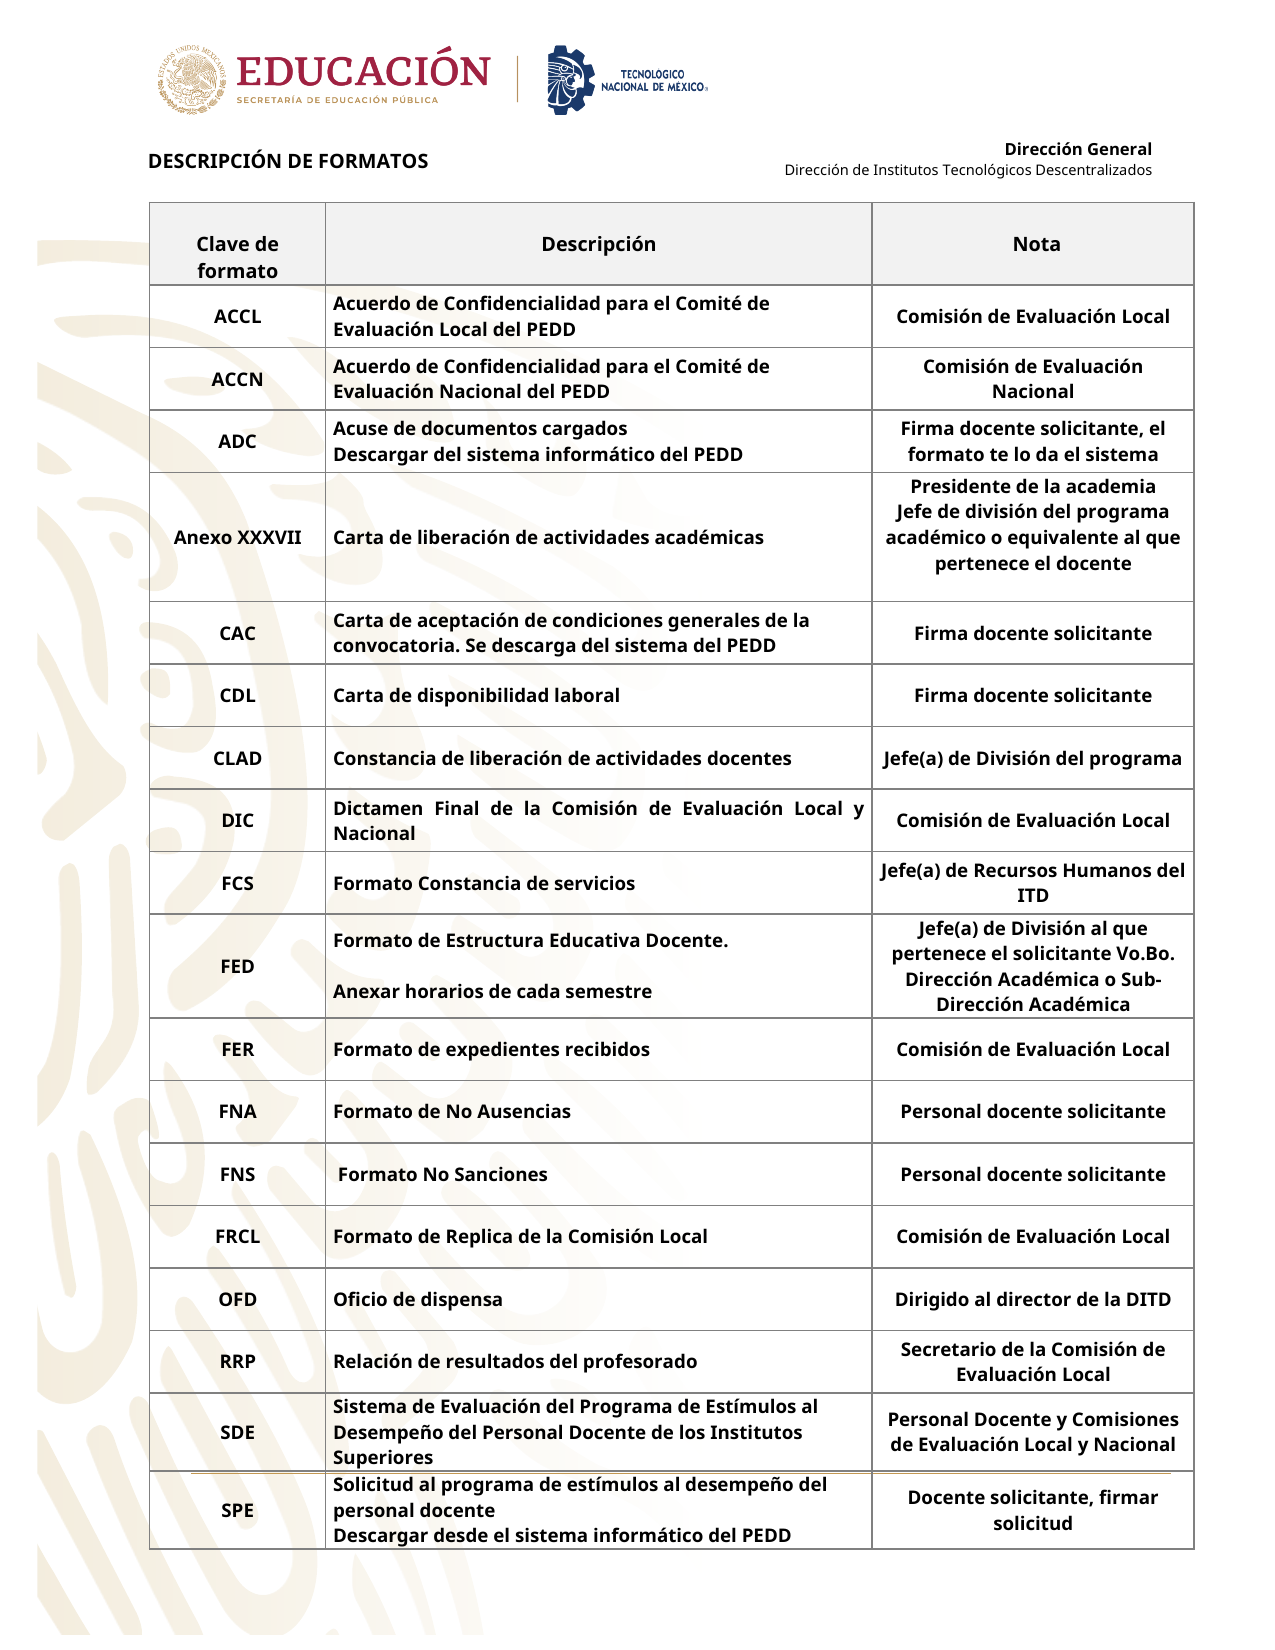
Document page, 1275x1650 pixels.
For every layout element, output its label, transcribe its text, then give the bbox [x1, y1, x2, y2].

table_cell Formato de expedientes recibidos [326, 1019, 871, 1079]
table_header Nota [873, 203, 1193, 284]
table_cell Personal docente solicitante [873, 1144, 1193, 1204]
table_cell Firma docente solicitante [873, 665, 1193, 726]
table_cell DIC [150, 790, 325, 851]
table_cell FED [150, 915, 325, 1017]
table_cell Carta de disponibilidad laboral [326, 665, 871, 726]
table_cell Dictamen Final de la Comisión de Evaluación Local y Nacional [326, 790, 871, 851]
table_cell Acuerdo de Confidencialidad para el Comité de Evaluación Nacional del PEDD [326, 348, 871, 409]
table_cell FNA [150, 1081, 325, 1142]
table_header Descripción [326, 203, 871, 284]
table_cell Comisión de Evaluación Local [873, 286, 1193, 347]
table_header Clave de formato [150, 203, 325, 284]
table_cell Oficio de dispensa [326, 1269, 871, 1329]
table_cell CAC [150, 602, 325, 663]
table_cell CDL [150, 665, 325, 726]
table_cell Presidente de la academia Jefe de división del programa académico o equivalente al que pertenece el docente [873, 473, 1193, 601]
table_cell ACCN [150, 348, 325, 409]
text DESCRIPCIÓN DE FORMATOS [148, 148, 1196, 175]
table_cell Formato Constancia de servicios [326, 852, 871, 913]
table_cell Comisión de Evaluación Local [873, 1206, 1193, 1267]
table_cell Relación de resultados del profesorado [326, 1331, 871, 1392]
table_cell SPE [150, 1472, 325, 1548]
table_cell Carta de aceptación de condiciones generales de la convocatoria. Se descarga del sistema del PEDD [326, 602, 871, 663]
table_cell Formato de Estructura Educativa Docente. Anexar horarios de cada semestre [326, 915, 871, 1017]
table_cell Constancia de liberación de actividades docentes [326, 727, 871, 788]
table_cell Comisión de Evaluación Nacional [873, 348, 1193, 409]
table_cell Solicitud al programa de estímulos al desempeño del personal docente Descargar desde el sistema informático del PEDD [326, 1472, 871, 1548]
table_cell Jefe(a) de División del programa [873, 727, 1193, 788]
table_cell FRCL [150, 1206, 325, 1267]
table_cell Docente solicitante, firmar solicitud [873, 1472, 1193, 1548]
picture [157, 45, 708, 115]
table_cell Comisión de Evaluación Local [873, 1019, 1193, 1079]
table_cell Secretario de la Comisión de Evaluación Local [873, 1331, 1193, 1392]
table_cell SDE [150, 1394, 325, 1470]
table_cell ACCL [150, 286, 325, 347]
table_cell Formato de No Ausencias [326, 1081, 871, 1142]
table_cell OFD [150, 1269, 325, 1329]
table_cell Jefe(a) de División al que pertenece el solicitante Vo.Bo. Dirección Académica o Sub-Dirección Académica [873, 915, 1193, 1017]
table_cell Anexo XXXVII [150, 473, 325, 601]
table_cell CLAD [150, 727, 325, 788]
table_cell Dirigido al director de la DITD [873, 1269, 1193, 1329]
table_cell Formato de Replica de la Comisión Local [326, 1206, 871, 1267]
table_cell Personal Docente y Comisiones de Evaluación Local y Nacional [873, 1394, 1193, 1470]
table_cell Personal docente solicitante [873, 1081, 1193, 1142]
table_cell Sistema de Evaluación del Programa de Estímulos al Desempeño del Personal Docente de los Institutos Superiores [326, 1394, 871, 1470]
table_cell Formato No Sanciones [326, 1144, 871, 1204]
table_cell Carta de liberación de actividades académicas [326, 473, 871, 601]
table_cell FNS [150, 1144, 325, 1204]
table_cell Acuerdo de Confidencialidad para el Comité de Evaluación Local del PEDD [326, 286, 871, 347]
table_cell Comisión de Evaluación Local [873, 790, 1193, 851]
table_cell Acuse de documentos cargados Descargar del sistema informático del PEDD [326, 411, 871, 472]
table_cell FER [150, 1019, 325, 1079]
table_cell Firma docente solicitante, el formato te lo da el sistema [873, 411, 1193, 472]
table_cell ADC [150, 411, 325, 472]
table_cell FCS [150, 852, 325, 913]
table_cell Jefe(a) de Recursos Humanos del ITD [873, 852, 1193, 913]
table_cell RRP [150, 1331, 325, 1392]
table_cell Firma docente solicitante [873, 602, 1193, 663]
